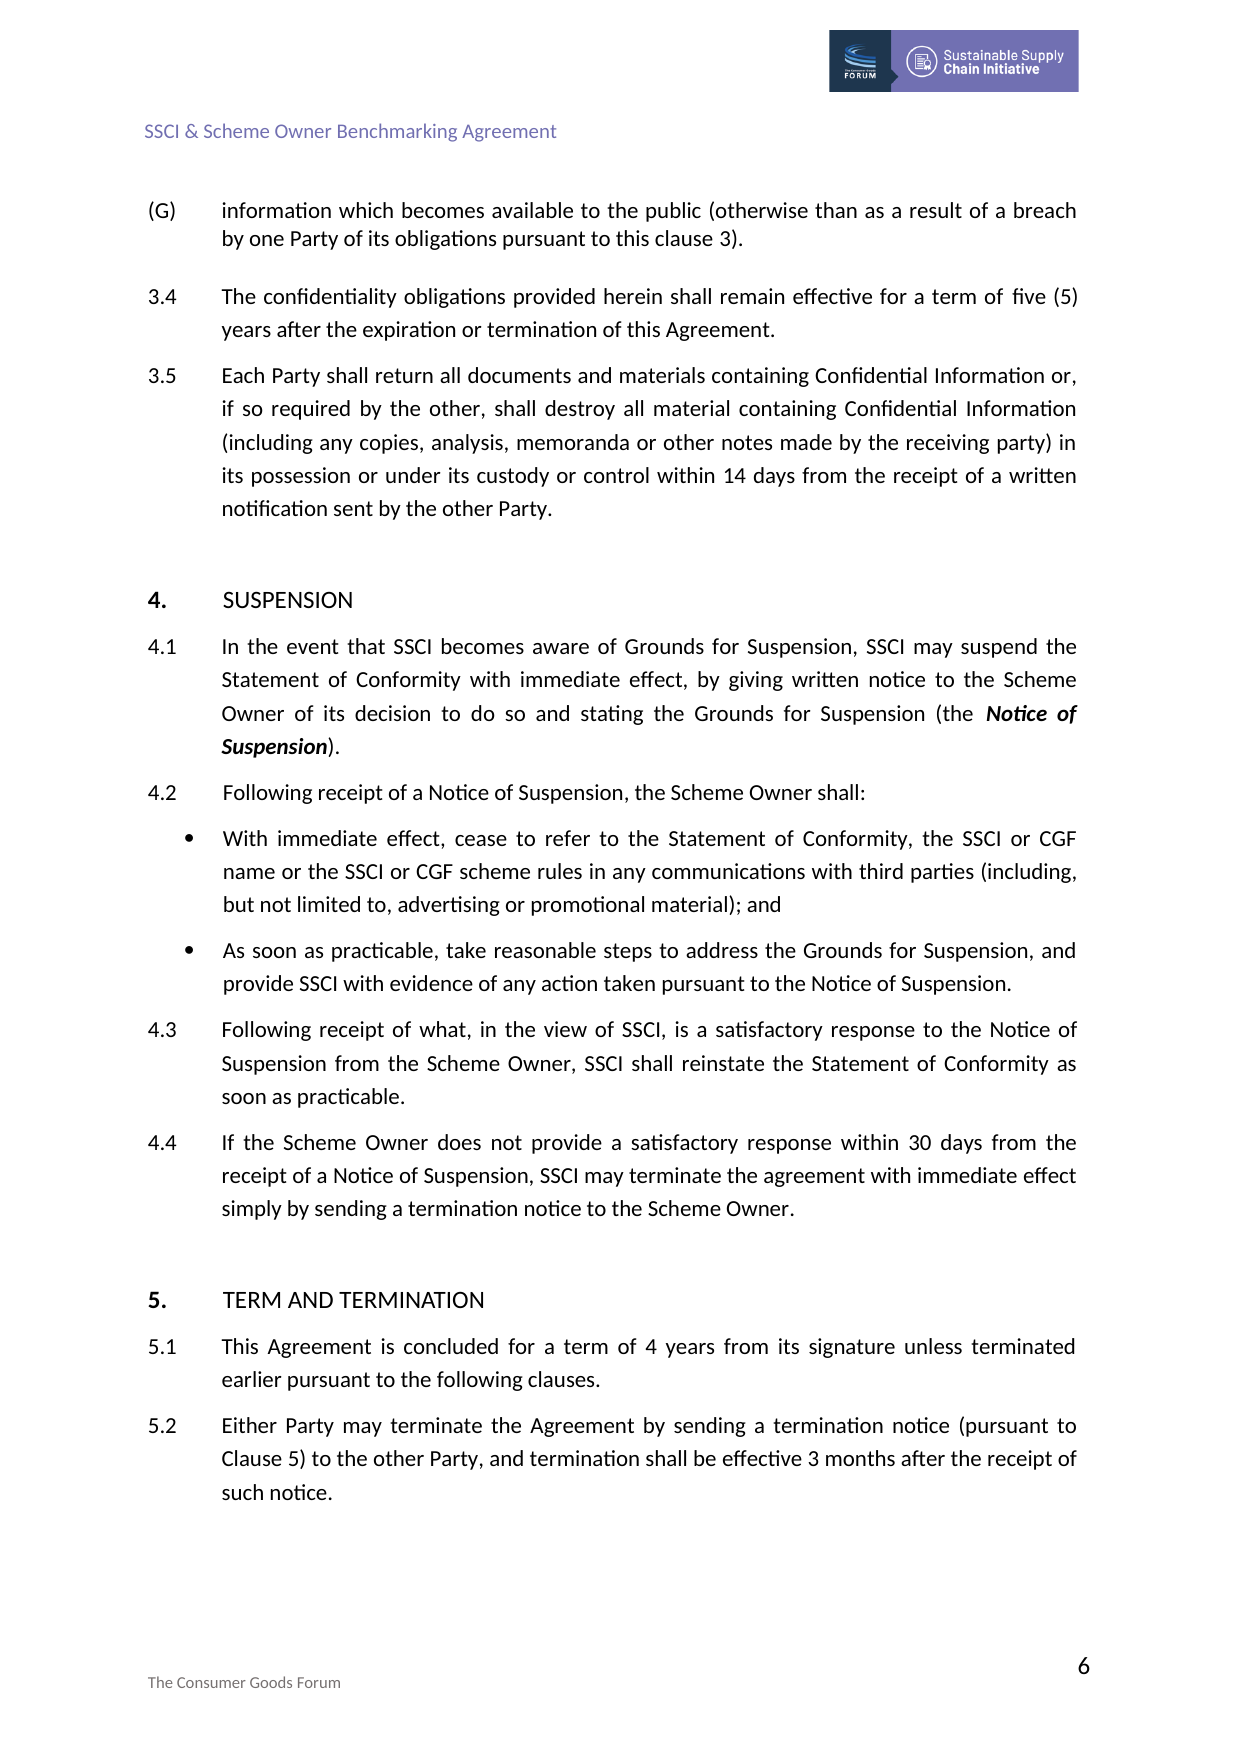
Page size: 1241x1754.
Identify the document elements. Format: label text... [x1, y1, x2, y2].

picture [829, 30, 1079, 92]
text Following receipt of what, in the view of SSCI, is a satisfactory response to the Notice of Suspension from the Scheme Owner, SSCI shall reinstate the Statement of Conformity as soon as practicable. [148, 1010, 1078, 1110]
list With immediate effect, cease to refer to the Statement of Conformity, the SSCI or CGF name or the SSCI or CGF scheme rules in any communications with third parties (including, but not limited to, advertising or promotional material); and [185, 818, 1078, 918]
text Each Party shall return all documents and materials containing Confidential Information or, if so required by the other, shall destroy all material containing Confidential Information (including any copies, analysis, memoranda or other notes made by the receiving party) in its possession or under its custody or control within 14 days from the receipt of a written notification sent by the other Party. [148, 356, 1078, 523]
text If the Scheme Owner does not provide a satisfactory response within 30 days from the receipt of a Notice of Suspension, SSCI may terminate the agreement with immediate effect simply by sending a termination notice to the Scheme Owner. [148, 1123, 1078, 1223]
text Either Party may terminate the Agreement by sending a termination notice (pursuant to Clause 5) to the other Party, and termination shall be effective 3 months after the receipt of such notice. [148, 1406, 1078, 1506]
text Following receipt of a Notice of Suspension, the Scheme Owner shall: [148, 773, 1078, 806]
text The confidentiality obligations provided herein shall remain effective for a term of five (5) years after the expiration or termination of this Agreement. [148, 277, 1078, 343]
text This Agreement is concluded for a term of 4 years from its signature unless terminated earlier pursuant to the following clauses. [148, 1327, 1078, 1393]
list As soon as practicable, take reasonable steps to address the Grounds for Suspension, and provide SSCI with evidence of any action taken pursuant to the Notice of Suspension. [185, 931, 1078, 998]
text In the event that SSCI becomes aware of Grounds for Suspension, SSCI may suspend the Statement of Conformity with immediate effect, by giving written notice to the Scheme Owner of its decision to do so and stating the Grounds for Suspension (the Notice of Suspension). [148, 627, 1078, 760]
list information which becomes available to the public (otherwise than as a result of a breach by one Party of its obligations pursuant to this clause 3). [148, 196, 1078, 252]
text Term and Termination [148, 1281, 1078, 1314]
text Suspension [148, 581, 1078, 614]
